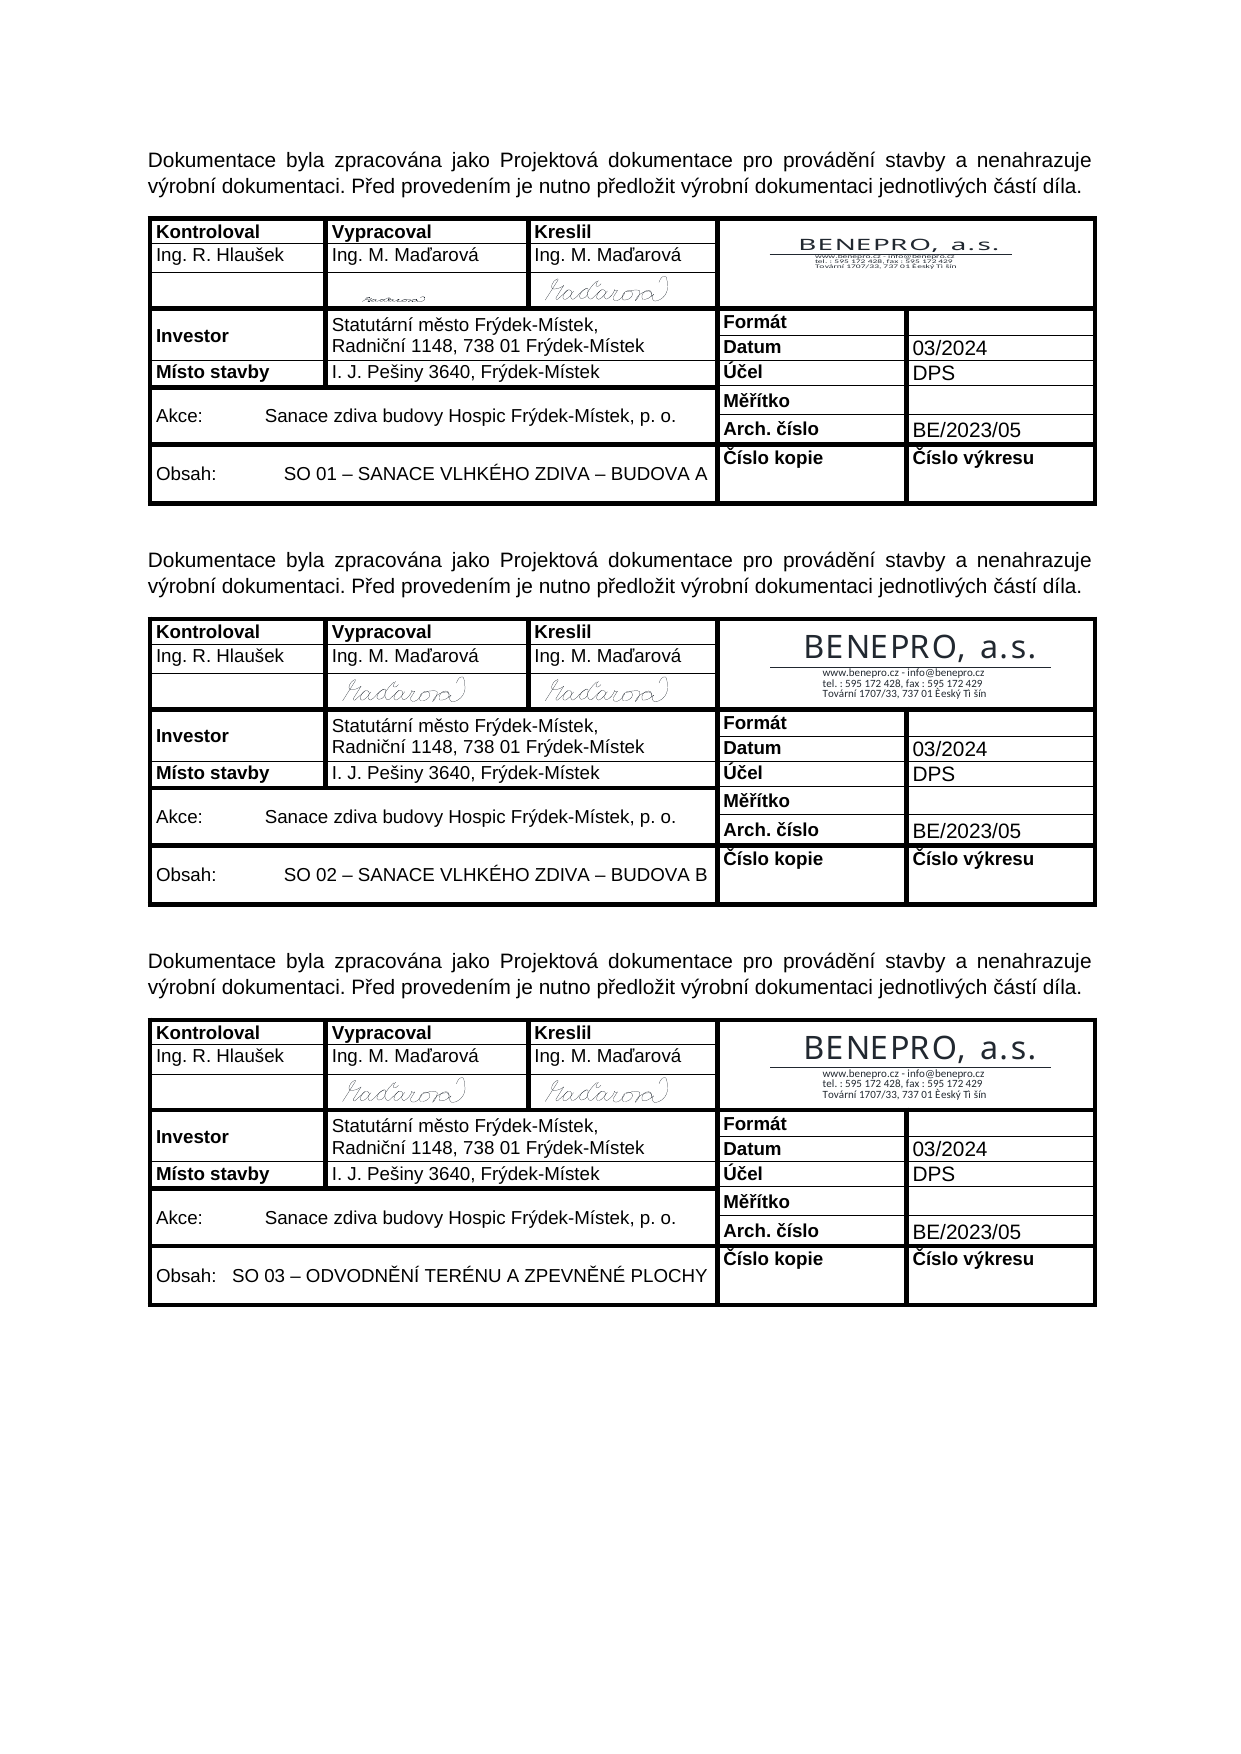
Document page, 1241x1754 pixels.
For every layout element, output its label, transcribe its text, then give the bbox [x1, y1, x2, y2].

table_cell [328, 1075, 526, 1108]
table_cell Číslo výkresu [909, 1248, 1093, 1303]
table_header Vypracoval [328, 621, 526, 643]
table_cell [909, 787, 1093, 814]
table_cell [152, 674, 323, 707]
table_header Kreslil [531, 621, 715, 643]
table_cell Obsah: SO 03 – ODVODNĚNÍ TERÉNU A ZPEVNĚNÉ PLOCHY [152, 1248, 715, 1303]
table_cell Obsah: SO 02 – SANACE VLHKÉHO ZDIVA – BUDOVA B [152, 848, 715, 902]
table_cell Ing. R. Hlaušek [152, 645, 323, 673]
table_cell Formát [720, 712, 904, 736]
table_cell Akce: [152, 790, 237, 843]
table_cell Ing. M. Maďarová [531, 244, 715, 272]
table_cell Formát [720, 1112, 904, 1136]
table_header Kontroloval [152, 621, 323, 643]
table_cell [531, 674, 715, 707]
table_cell Místo stavby [152, 762, 323, 786]
table_cell Místo stavby [152, 361, 323, 385]
table_cell Investor [152, 311, 323, 360]
table_cell [909, 311, 1093, 335]
table_cell Měřítko [720, 1187, 904, 1215]
table_cell Ing. M. Maďarová [328, 645, 526, 673]
table_cell Ing. M. Maďarová [531, 1045, 715, 1073]
table_cell I. J. Pešiny 3640, Frýdek-Místek [328, 762, 715, 786]
table_cell [909, 1112, 1093, 1136]
table_cell Statutární město Frýdek-Místek, Radniční 1148, 738 01 Frýdek-Místek [328, 311, 715, 360]
table_cell DPS [909, 762, 1093, 786]
table_cell Investor [152, 1112, 323, 1161]
table_cell Účel [720, 361, 904, 385]
table_cell Měřítko [720, 386, 904, 413]
table_cell Číslo výkresu [909, 848, 1093, 902]
table_cell [531, 273, 715, 306]
table_cell [152, 1075, 323, 1108]
table_cell Účel [720, 762, 904, 786]
table_cell 03/2024 [909, 737, 1093, 761]
table_cell Měřítko [720, 787, 904, 814]
table_cell BE/2023/05 [909, 815, 1093, 843]
text Dokumentace byla zpracována jako Projektová dokumentace pro provádění stavby a nenahrazuje výrobní dokumentaci. Před provedením je nutno předložit výrobní dokumentaci jednotlivých částí díla. [148, 548, 1093, 598]
table_header Kontroloval [152, 1022, 323, 1044]
table_cell DPS [909, 361, 1093, 385]
table_header Vypracoval [328, 1022, 526, 1044]
table_header Kreslil [531, 1022, 715, 1044]
table_cell BE/2023/05 [909, 1216, 1093, 1243]
table_cell Číslo kopie [720, 447, 904, 501]
table_cell DPS [909, 1162, 1093, 1186]
table_cell [909, 712, 1093, 736]
table_cell Sanace zdiva budovy Hospic Frýdek-Místek, p. o. [237, 390, 715, 442]
text Dokumentace byla zpracována jako Projektová dokumentace pro provádění stavby a nenahrazuje výrobní dokumentaci. Před provedením je nutno předložit výrobní dokumentaci jednotlivých částí díla. [148, 949, 1093, 999]
table_header Kontroloval [152, 221, 323, 243]
table_cell Obsah: SO 01 – SANACE VLHKÉHO ZDIVA – BUDOVA A [152, 447, 715, 501]
text Dokumentace byla zpracována jako Projektová dokumentace pro provádění stavby a nenahrazuje výrobní dokumentaci. Před provedením je nutno předložit výrobní dokumentaci jednotlivých částí díla. [148, 148, 1093, 197]
table_cell Datum [720, 1137, 904, 1161]
table_cell Ing. M. Maďarová [531, 645, 715, 673]
table_cell [909, 1187, 1093, 1215]
table_cell BE/2023/05 [909, 415, 1093, 442]
table_cell Investor [152, 712, 323, 761]
table_cell Ing. M. Maďarová [328, 244, 526, 272]
table_cell [909, 386, 1093, 413]
table_cell Ing. M. Maďarová [328, 1045, 526, 1073]
table_header Kreslil [531, 221, 715, 243]
table_cell Místo stavby [152, 1162, 323, 1186]
table_cell Číslo kopie [720, 848, 904, 902]
table_cell Akce: [152, 390, 237, 442]
table_cell Ing. R. Hlaušek [152, 244, 323, 272]
table_cell Sanace zdiva budovy Hospic Frýdek-Místek, p. o. [237, 1191, 715, 1243]
table_header [720, 221, 1093, 306]
table_cell Účel [720, 1162, 904, 1186]
table_header [720, 621, 1093, 707]
table_header Vypracoval [328, 221, 526, 243]
table_cell [328, 273, 526, 306]
table_cell Statutární město Frýdek-Místek, Radniční 1148, 738 01 Frýdek-Místek [328, 712, 715, 761]
table_cell 03/2024 [909, 336, 1093, 360]
table_header [720, 1022, 1093, 1108]
table_cell [152, 273, 323, 306]
table_cell Datum [720, 737, 904, 761]
table_cell [328, 674, 526, 707]
table_cell I. J. Pešiny 3640, Frýdek-Místek [328, 1162, 715, 1186]
table_cell Formát [720, 311, 904, 335]
table_cell Arch. číslo [720, 815, 904, 843]
table_cell Akce: [152, 1191, 237, 1243]
table_cell Ing. R. Hlaušek [152, 1045, 323, 1073]
table_cell Datum [720, 336, 904, 360]
table_cell Číslo výkresu [909, 447, 1093, 501]
table_cell [531, 1075, 715, 1108]
table_cell Číslo kopie [720, 1248, 904, 1303]
table_cell Sanace zdiva budovy Hospic Frýdek-Místek, p. o. [237, 790, 715, 843]
table_cell Arch. číslo [720, 415, 904, 442]
table_cell Statutární město Frýdek-Místek, Radniční 1148, 738 01 Frýdek-Místek [328, 1112, 715, 1161]
table_cell Arch. číslo [720, 1216, 904, 1243]
table_cell 03/2024 [909, 1137, 1093, 1161]
table_cell I. J. Pešiny 3640, Frýdek-Místek [328, 361, 715, 385]
